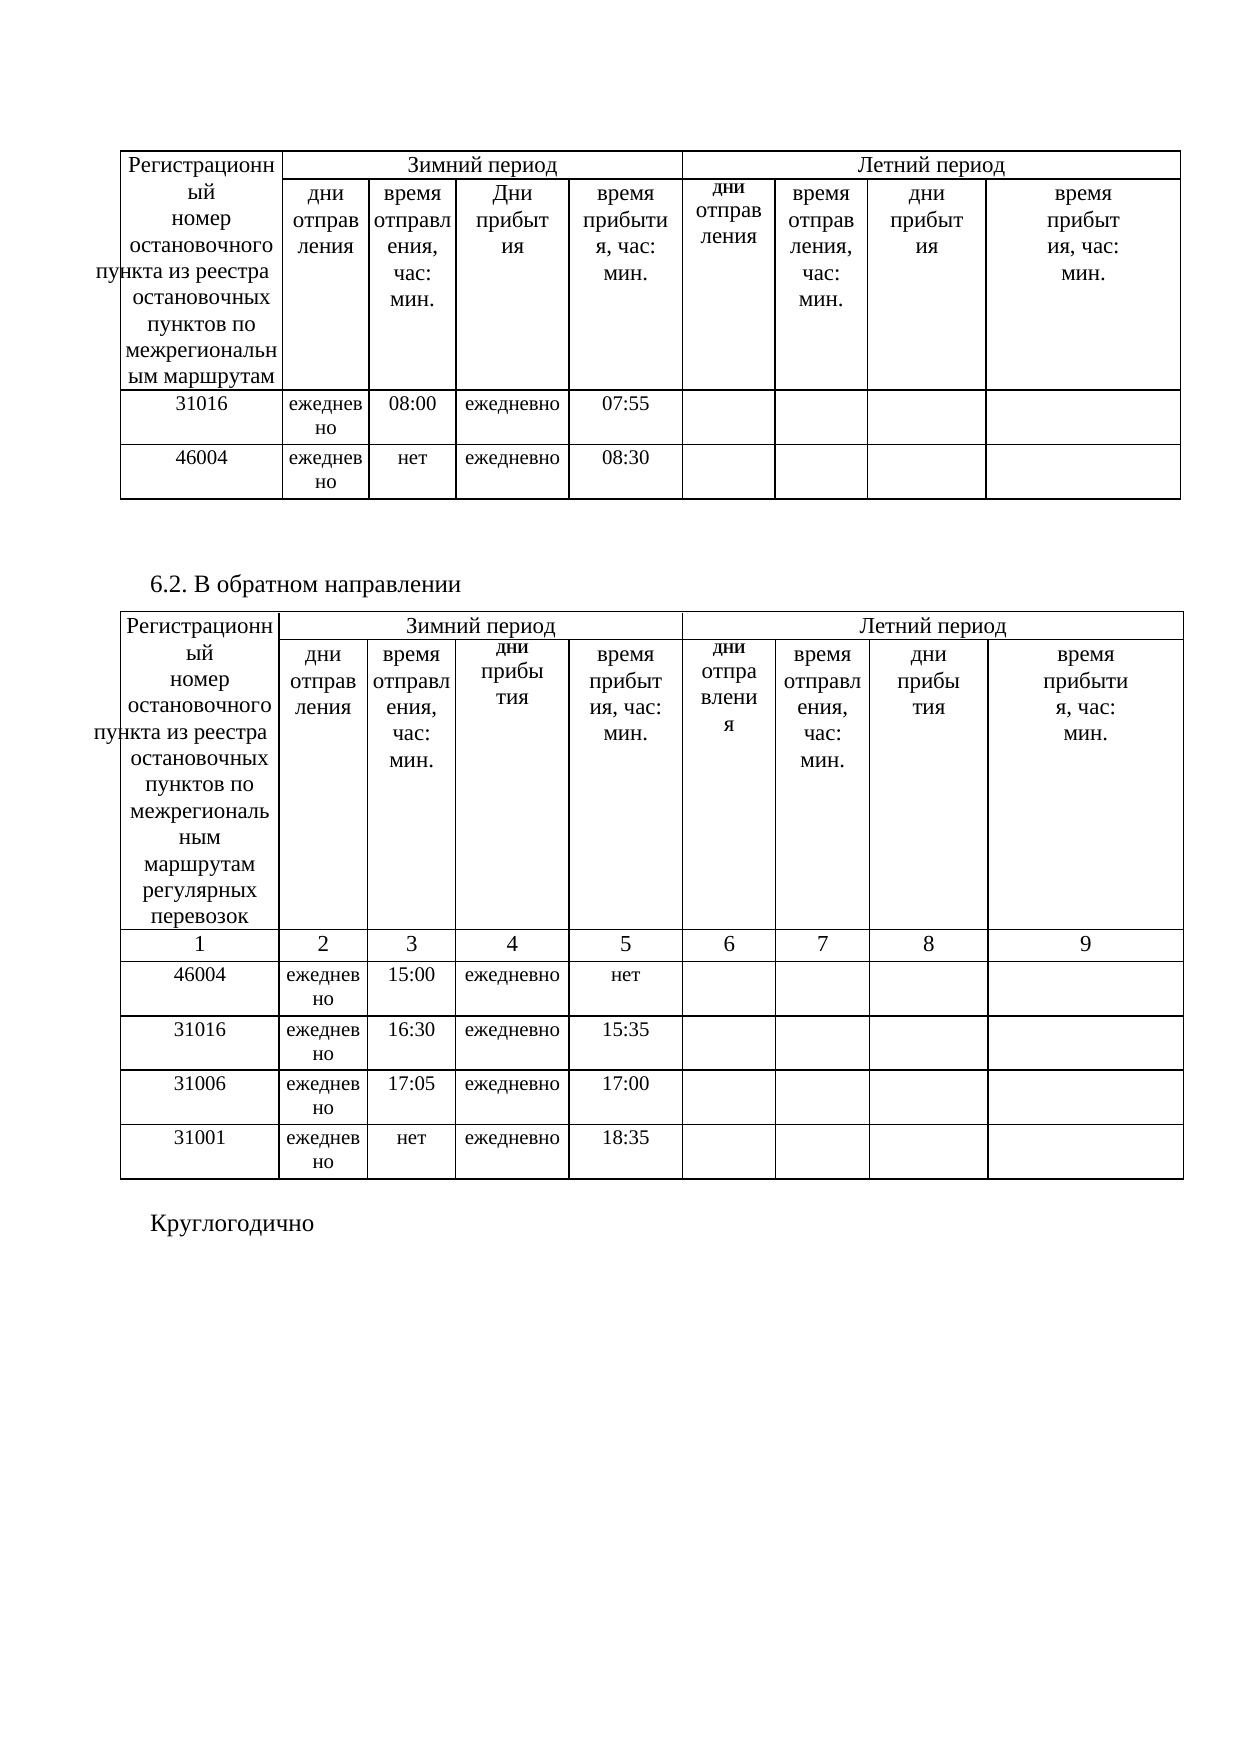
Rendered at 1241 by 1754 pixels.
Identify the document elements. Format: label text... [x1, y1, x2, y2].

table_cell ежедневно [456, 1125, 568, 1178]
table_cell ежедневно [457, 445, 568, 498]
table_cell 16:30 [368, 1017, 455, 1069]
table_cell [870, 1071, 987, 1124]
table_cell ежедневно [283, 445, 368, 498]
table_cell дни отправ ления [280, 640, 367, 929]
table_cell ДНИ отпра влени я [683, 640, 775, 929]
table_cell [989, 1071, 1183, 1124]
table_cell 07:55 [570, 391, 682, 444]
table_cell [683, 445, 774, 498]
table_cell [870, 1017, 987, 1069]
text 6.2. В обратном направлении [150, 569, 1090, 598]
table_cell [683, 391, 774, 444]
table_cell ДНИ прибы тия [456, 640, 568, 929]
table_cell ежедневно [280, 1125, 367, 1178]
table_cell время прибыт ия, час: мин. [570, 640, 682, 929]
table_cell время отправ ления, час: мин. [776, 180, 867, 389]
table_cell 9 [989, 930, 1183, 961]
table_cell время отправл ения, час: мин. [776, 640, 869, 929]
table_cell нет [370, 445, 455, 498]
table_cell 15:00 [368, 962, 455, 1015]
table_cell нет [368, 1125, 455, 1178]
table_header Зимний период [280, 612, 682, 639]
table_cell [870, 962, 987, 1015]
table_cell ежедневно [456, 1071, 568, 1124]
table_cell [683, 962, 775, 1015]
table_cell [776, 1017, 869, 1069]
table_cell [989, 962, 1183, 1015]
table_cell 5 [570, 930, 682, 961]
table_cell 31016 [121, 1017, 278, 1069]
table_cell ежедневно [280, 1071, 367, 1124]
table_cell [868, 391, 985, 444]
text Круглогодично [150, 1208, 1090, 1237]
table_header Зимний период [283, 152, 682, 178]
table_cell [989, 1125, 1183, 1178]
table_cell 08:00 [370, 391, 455, 444]
table_cell ДНИ отправ ления [683, 180, 774, 389]
table_cell 08:30 [570, 445, 682, 498]
table_cell ежедневно [283, 391, 368, 444]
table_cell Дни прибыт ия [457, 180, 568, 389]
table_cell 7 [776, 930, 869, 961]
table_cell 17:05 [368, 1071, 455, 1124]
table_cell 31016 [121, 391, 282, 444]
table_cell время отправл ения, час: мин. [370, 180, 455, 389]
table_header Регистрационный номер остановочного пункта из реестра остановочных пунктов по межрегиональным маршрутам регулярных перевозок [121, 612, 279, 929]
table_cell 1 [121, 930, 278, 961]
table_cell [776, 391, 867, 444]
table_cell время отправл ения, час: мин. [368, 640, 455, 929]
table_cell [987, 445, 1180, 498]
table_cell 8 [870, 930, 987, 961]
table_cell 31006 [121, 1071, 278, 1124]
table_cell [868, 445, 985, 498]
table_cell 18:35 [570, 1125, 682, 1178]
table_cell [776, 1125, 869, 1178]
table_cell 3 [368, 930, 455, 961]
table_cell 4 [456, 930, 568, 961]
table_cell ежедневно [280, 962, 367, 1015]
table_cell [776, 1071, 869, 1124]
table_cell 6 [683, 930, 775, 961]
table_cell 46004 [121, 962, 278, 1015]
table_cell дни прибыт ия [868, 180, 985, 389]
table_cell время прибыт ия, час: мин. [987, 180, 1180, 389]
table_cell ежедневно [456, 962, 568, 1015]
table_cell нет [570, 962, 682, 1015]
table_cell [683, 1125, 775, 1178]
table_cell [987, 391, 1180, 444]
table_cell 31001 [121, 1125, 278, 1178]
table_cell ежедневно [456, 1017, 568, 1069]
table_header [121, 152, 282, 389]
table_cell время прибыти я, час: мин. [989, 640, 1183, 929]
table_cell 17:00 [570, 1071, 682, 1124]
table_cell [776, 962, 869, 1015]
table_cell [989, 1017, 1183, 1069]
table_cell 15:35 [570, 1017, 682, 1069]
table_cell [870, 1125, 987, 1178]
table_cell [776, 445, 867, 498]
table_cell [683, 1071, 775, 1124]
table_cell время прибыти я, час: мин. [570, 180, 682, 389]
table_cell ежедневно [280, 1017, 367, 1069]
table_cell 2 [280, 930, 367, 961]
table_header Летний период [683, 612, 1183, 639]
table_cell дни отправ ления [283, 180, 368, 389]
table_cell [683, 1017, 775, 1069]
table_cell 46004 [121, 445, 282, 498]
table_cell ежедневно [457, 391, 568, 444]
table_header Летний период [683, 152, 1180, 178]
table_cell дни прибы тия [870, 640, 987, 929]
